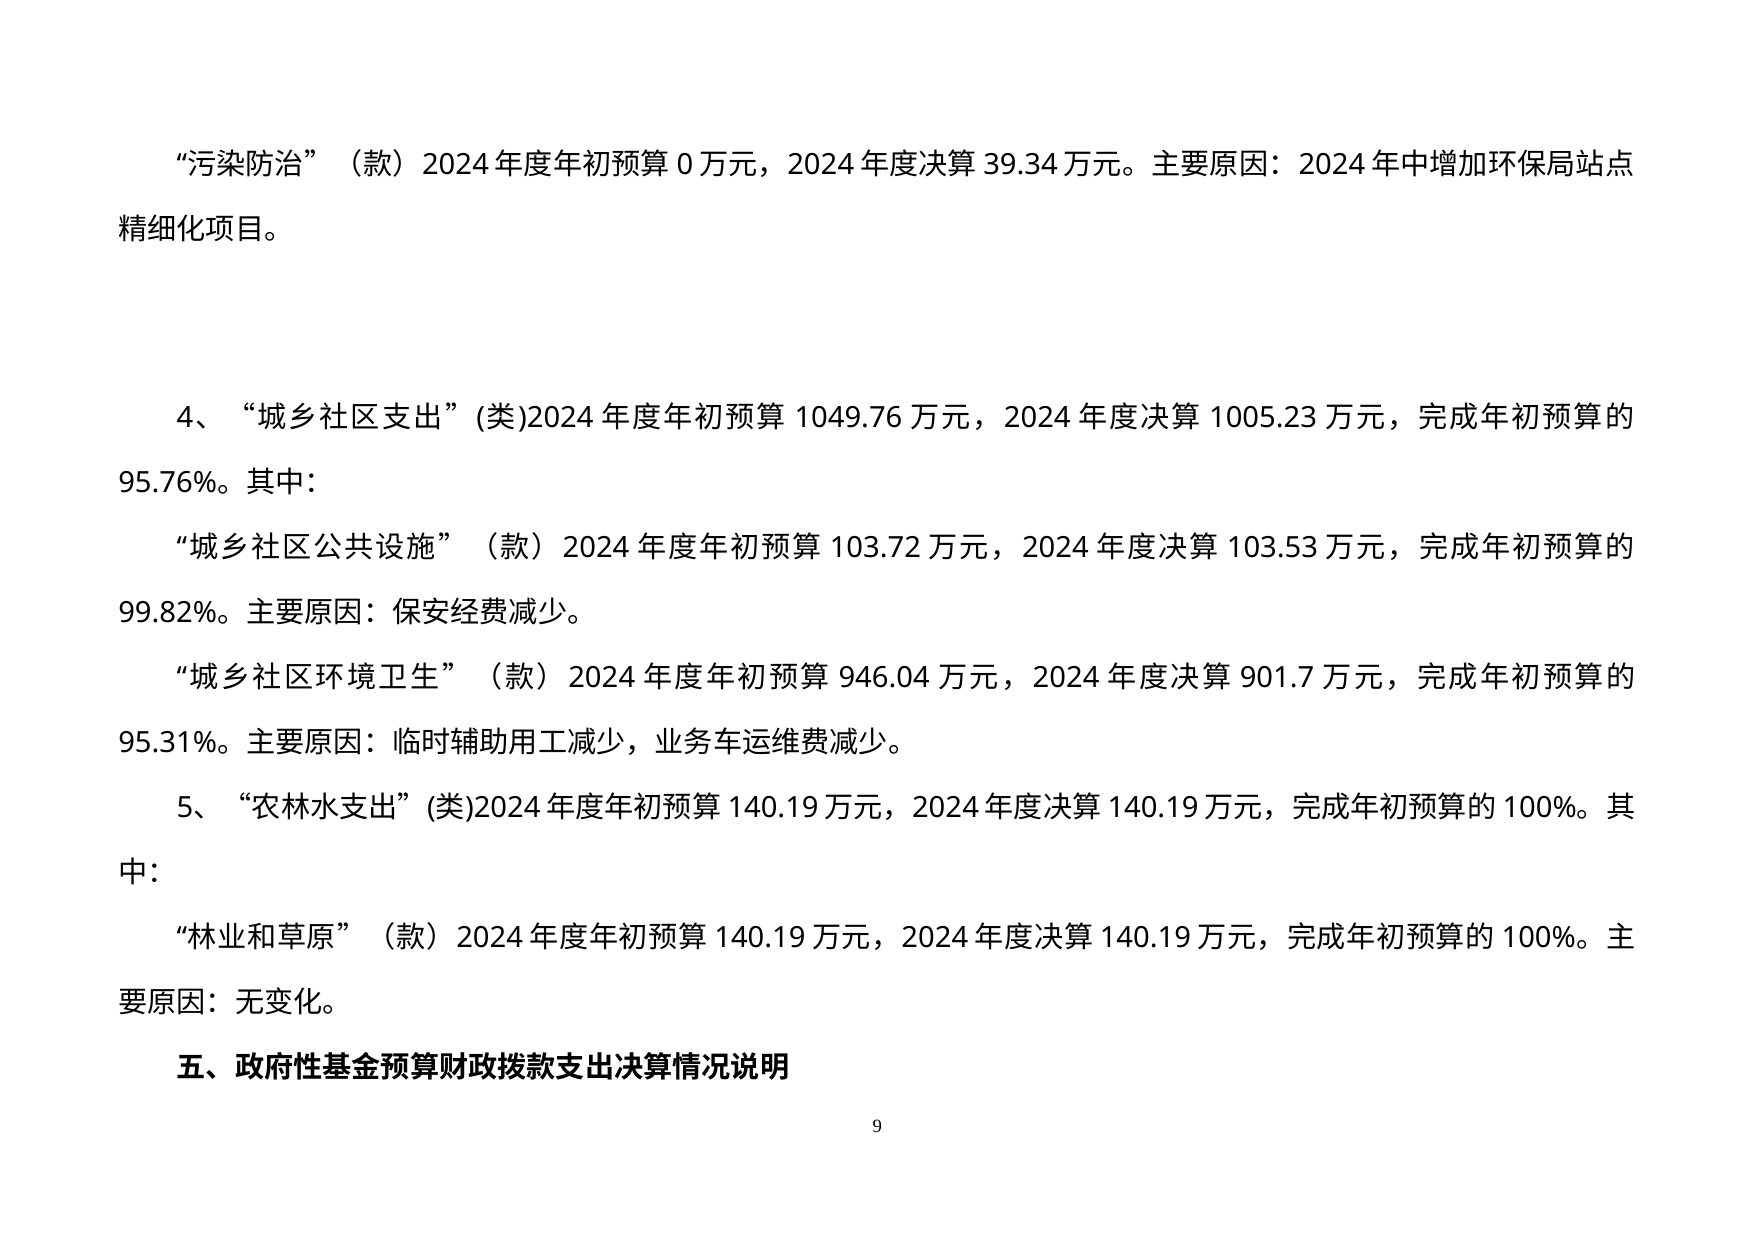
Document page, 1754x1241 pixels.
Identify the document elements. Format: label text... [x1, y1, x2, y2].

text 五、政府性基金预算财政拨款支出决算情况说明 [118, 1032, 1636, 1097]
text 5、“农林水支出”(类)2024年度年初预算140.19万元，2024年度决算140.19万元，完成年初预算的100%。其中： [118, 772, 1636, 902]
text “污染防治”（款）2024年度年初预算0万元，2024年度决算39.34万元。主要原因：2024年中增加环保局站点精细化项目。 [118, 129, 1636, 259]
text 4、“城乡社区支出”(类)2024年度年初预算1049.76万元，2024年度决算1005.23万元，完成年初预算的95.76%。其中： [118, 382, 1636, 512]
text “城乡社区环境卫生”（款）2024年度年初预算946.04万元，2024年度决算901.7万元，完成年初预算的95.31%。主要原因：临时辅助用工减少，业务车运维费减少。 [118, 642, 1636, 772]
text “林业和草原”（款）2024年度年初预算140.19万元，2024年度决算140.19万元，完成年初预算的100%。主要原因：无变化。 [118, 902, 1636, 1032]
text “城乡社区公共设施”（款）2024年度年初预算103.72万元，2024年度决算103.53万元，完成年初预算的99.82%。主要原因：保安经费减少。 [118, 512, 1636, 642]
